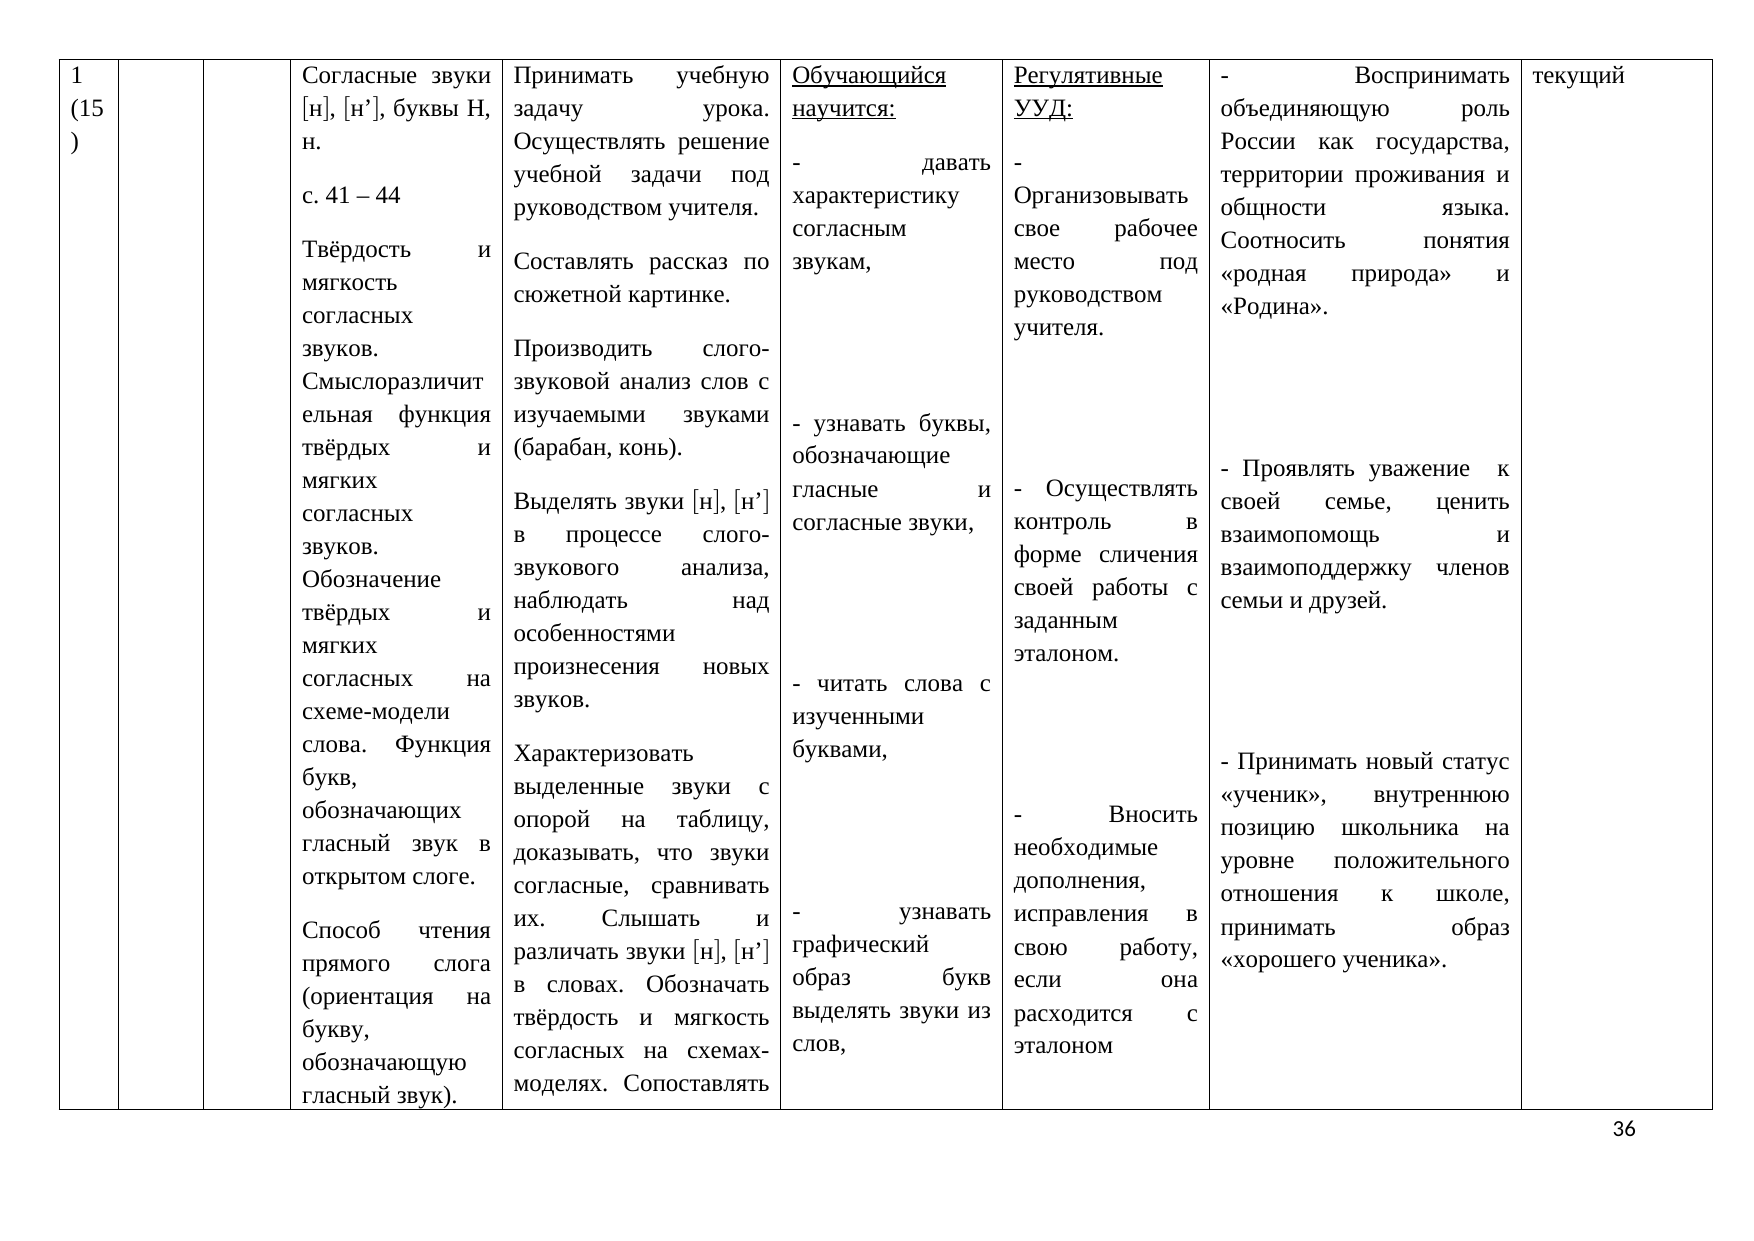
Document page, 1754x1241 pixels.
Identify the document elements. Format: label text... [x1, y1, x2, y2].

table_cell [781, 60, 1002, 1109]
table_cell [204, 60, 290, 1109]
table_cell 1 (15) [60, 60, 118, 1109]
table_cell текущий [1522, 60, 1712, 1109]
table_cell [1210, 60, 1521, 1109]
table_cell [119, 60, 203, 1109]
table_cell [503, 60, 780, 1109]
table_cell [291, 60, 502, 1109]
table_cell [1003, 60, 1209, 1109]
